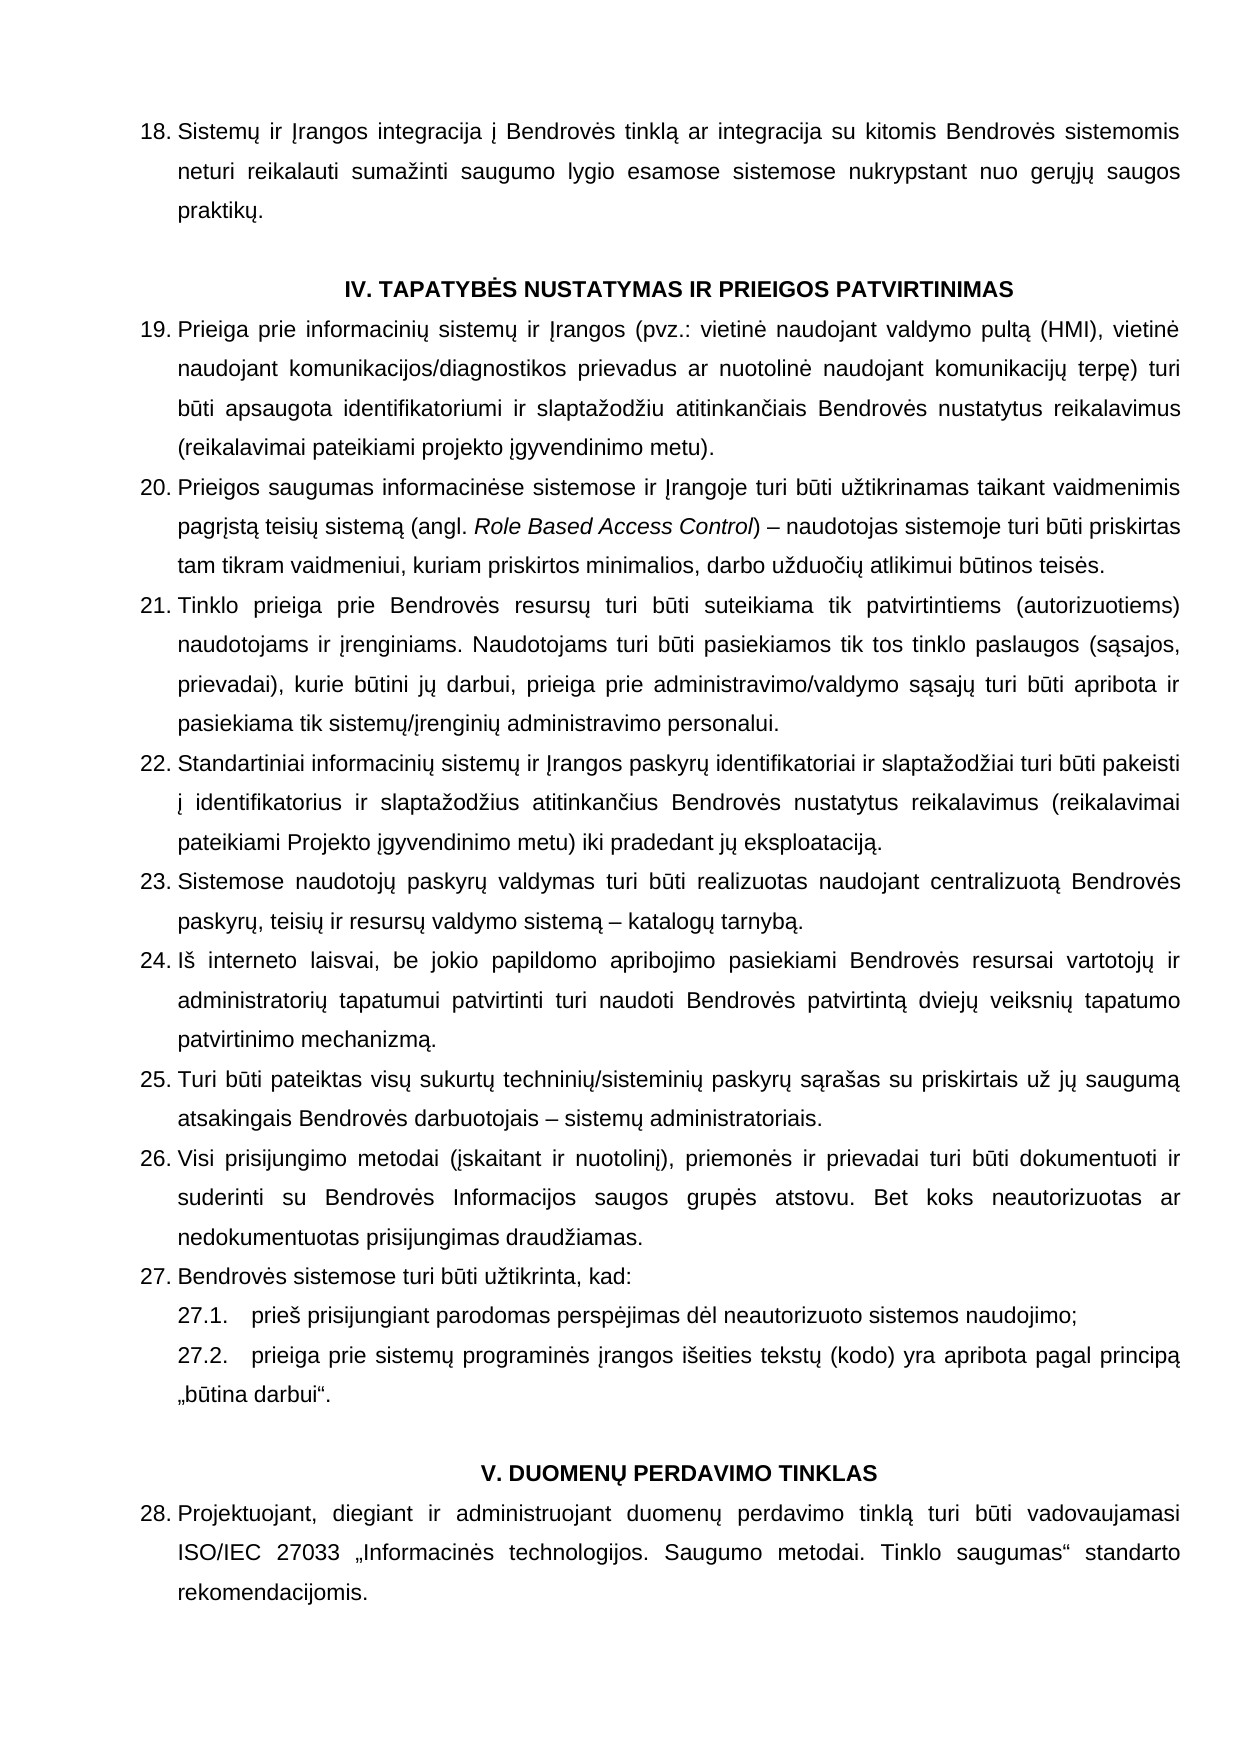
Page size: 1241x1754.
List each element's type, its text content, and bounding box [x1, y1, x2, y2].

list Turi būti pateiktas visų sukurtų techninių/sisteminių paskyrų sąrašas su priskirtais už jų saugumą atsakingais Bendrovės darbuotojais – sistemų administratoriais. [140, 1066, 1181, 1131]
list prieiga prie sistemų programinės įrangos išeities tekstų (kodo) yra apribota pagal principą „būtina darbui“. [177, 1342, 1181, 1408]
subtitle IV. TAPATYBĖS NUSTATYMAS IR PRIEIGOS PATVIRTINIMAS [177, 276, 1181, 302]
list Prieigos saugumas informacinėse sistemose ir Įrangoje turi būti užtikrinamas taikant vaidmenimis pagrįstą teisių sistemą (angl. Role Based Access Control) – naudotojas sistemoje turi būti priskirtas tam tikram vaidmeniui, kuriam priskirtos minimalios, darbo užduočių atlikimui būtinos teisės. [140, 473, 1181, 579]
list Bendrovės sistemose turi būti užtikrinta, kad: [140, 1263, 1181, 1289]
subtitle V. DUOMENŲ PERDAVIMO TINKLAS [177, 1460, 1181, 1487]
list Visi prisijungimo metodai (įskaitant ir nuotolinį), priemonės ir prievadai turi būti dokumentuoti ir suderinti su Bendrovės Informacijos saugos grupės atstovu. Bet koks neautorizuotas ar nedokumentuotas prisijungimas draudžiamas. [140, 1144, 1181, 1250]
list prieš prisijungiant parodomas perspėjimas dėl neautorizuoto sistemos naudojimo; [177, 1302, 1181, 1329]
list Sistemose naudotojų paskyrų valdymas turi būti realizuotas naudojant centralizuotą Bendrovės paskyrų, teisių ir resursų valdymo sistemą – katalogų tarnybą. [140, 868, 1181, 934]
list Prieiga prie informacinių sistemų ir Įrangos (pvz.: vietinė naudojant valdymo pultą (HMI), vietinė naudojant komunikacijos/diagnostikos prievadus ar nuotolinė naudojant komunikacijų terpę) turi būti apsaugota identifikatoriumi ir slaptažodžiu atitinkančiais Bendrovės nustatytus reikalavimus (reikalavimai pateikiami projekto įgyvendinimo metu). [140, 316, 1181, 460]
list Tinklo prieiga prie Bendrovės resursų turi būti suteikiama tik patvirtintiems (autorizuotiems) naudotojams ir įrenginiams. Naudotojams turi būti pasiekiamos tik tos tinklo paslaugos (sąsajos, prievadai), kurie būtini jų darbui, prieiga prie administravimo/valdymo sąsajų turi būti apribota ir pasiekiama tik sistemų/įrenginių administravimo personalui. [140, 592, 1181, 737]
list Projektuojant, diegiant ir administruojant duomenų perdavimo tinklą turi būti vadovaujamasi ISO/IEC 27033 „Informacinės technologijos. Saugumo metodai. Tinklo saugumas“ standarto rekomendacijomis. [140, 1500, 1181, 1605]
list Iš interneto laisvai, be jokio papildomo apribojimo pasiekiami Bendrovės resursai vartotojų ir administratorių tapatumui patvirtinti turi naudoti Bendrovės patvirtintą dviejų veiksnių tapatumo patvirtinimo mechanizmą. [140, 947, 1181, 1052]
list Standartiniai informacinių sistemų ir Įrangos paskyrų identifikatoriai ir slaptažodžiai turi būti pakeisti į identifikatorius ir slaptažodžius atitinkančius Bendrovės nustatytus reikalavimus (reikalavimai pateikiami Projekto įgyvendinimo metu) iki pradedant jų eksploataciją. [140, 750, 1181, 855]
list Sistemų ir Įrangos integracija į Bendrovės tinklą ar integracija su kitomis Bendrovės sistemomis neturi reikalauti sumažinti saugumo lygio esamose sistemose nukrypstant nuo gerųjų saugos praktikų. [140, 118, 1181, 223]
